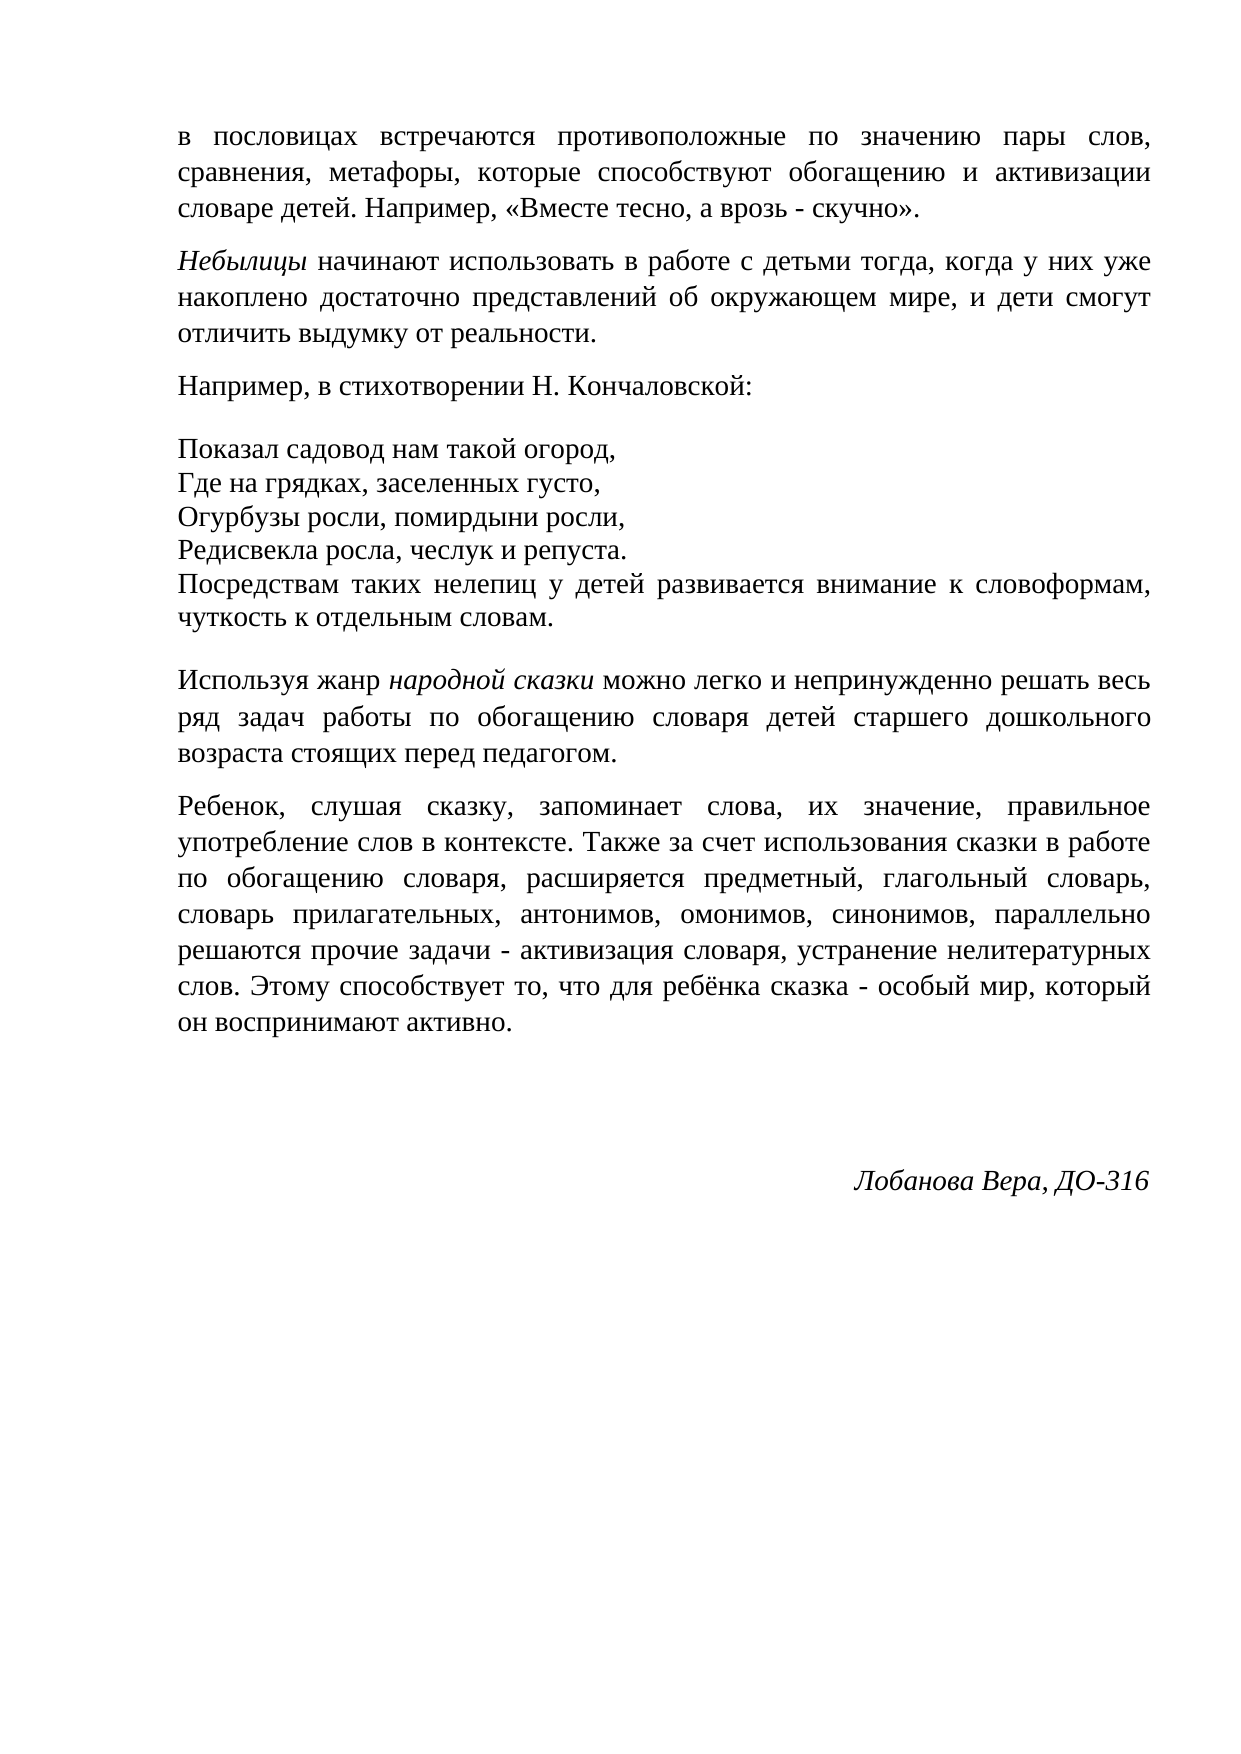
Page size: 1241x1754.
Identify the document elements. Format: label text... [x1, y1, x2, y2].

text Где на грядках, заселенных густо, [177, 465, 1152, 499]
text Ребенок, слушая сказку, запоминает слова, их значение, правильное употребление слов в контексте. Также за счет использования сказки в работе по обогащению словаря, расширяется предметный, глагольный словарь, словарь прилагательных, антонимов, омонимов, синонимов, параллельно решаются прочие задачи - активизация словаря, устранение нелитературных слов. Этому способствует то, что для ребёнка сказка - особый мир, который он воспринимают активно. [177, 788, 1152, 1038]
text Показал садовод нам такой огород, [177, 432, 1152, 465]
text Редисвекла росла, чеслук и репуста. [177, 532, 1152, 566]
text Например, в стихотворении Н. Кончаловской: [177, 368, 1152, 402]
text Используя жанр народной сказки можно легко и непринужденно решать весь ряд задач работы по обогащению словаря детей старшего дошкольного возраста стоящих перед педагогом. [177, 662, 1152, 768]
text Лобанова Вера, ДО-316 [177, 1163, 1152, 1196]
text Огурбузы росли, помирдыни росли, [177, 499, 1152, 532]
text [177, 118, 1152, 224]
text Посредствам таких нелепиц у детей развивается внимание к словоформам, чуткость к отдельным словам. [177, 566, 1152, 633]
text Небылицы начинают использовать в работе с детьми тогда, когда у них уже накоплено достаточно представлений об окружающем мире, и дети смогут отличить выдумку от реальности. [177, 243, 1152, 349]
